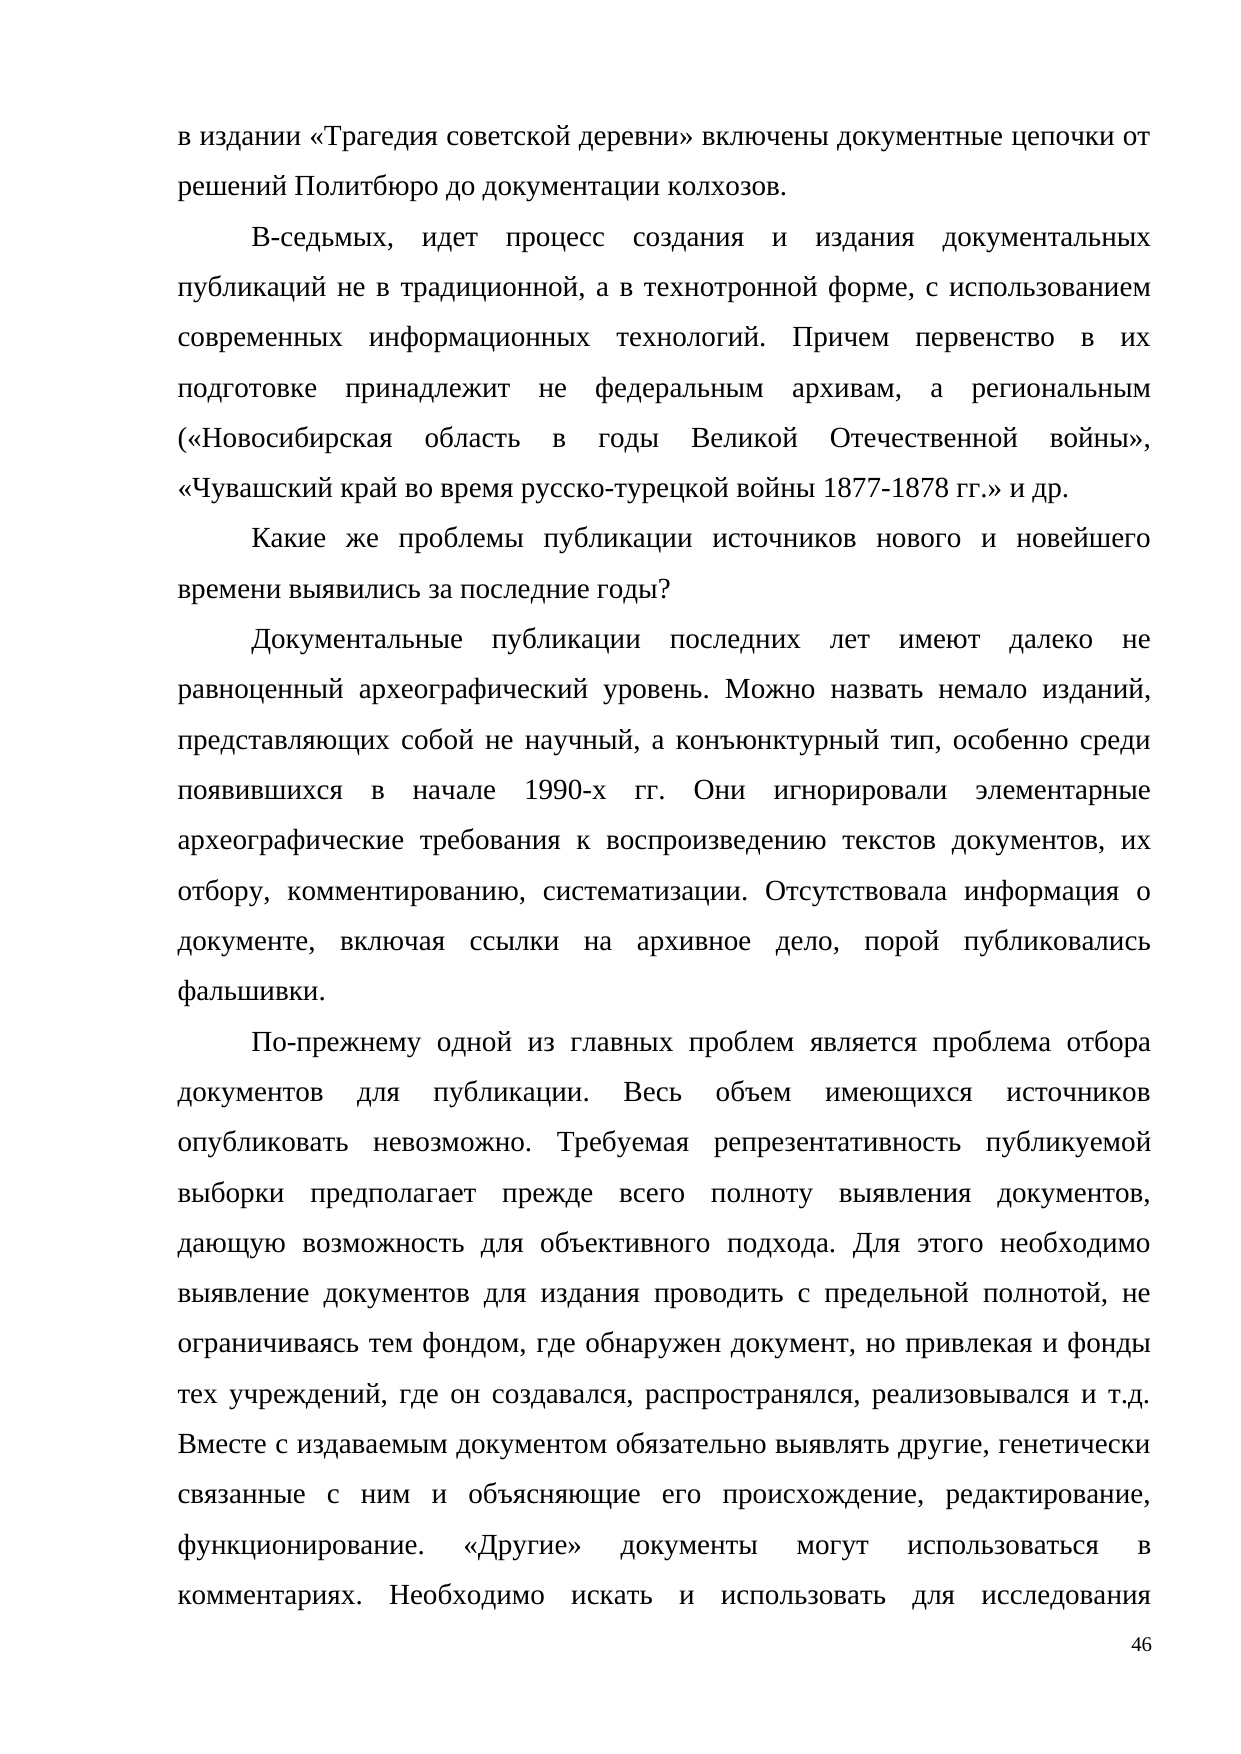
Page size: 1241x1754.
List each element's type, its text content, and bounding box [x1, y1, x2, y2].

text В-седьмых, идет процесс создания и издания документальных публикаций не в традиционной, а в технотронной форме, с использованием современных информационных технологий. Причем первенство в их подготовке принадлежит не федеральным архивам, а региональным («Новосибирская область в годы Великой Отечественной войны», «Чувашский край во время русско-турецкой войны 1877-1878 гг.» и др. [177, 219, 1152, 504]
text Документальные публикации последних лет имеют далеко не равноценный археографический уровень. Можно назвать немало изданий, представляющих собой не научный, а конъюнктурный тип, особенно среди появившихся в начале 1990-х гг. Они игнорировали элементарные археографические требования к воспроизведению текстов документов, их отбору, комментированию, систематизации. Отсутствовала информация о документе, включая ссылки на архивное дело, порой публиковались фальшивки. [177, 621, 1152, 1007]
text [177, 118, 1152, 202]
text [177, 1024, 1152, 1611]
text Какие же проблемы публикации источников нового и новейшего времени выявились за последние годы? [177, 521, 1152, 604]
